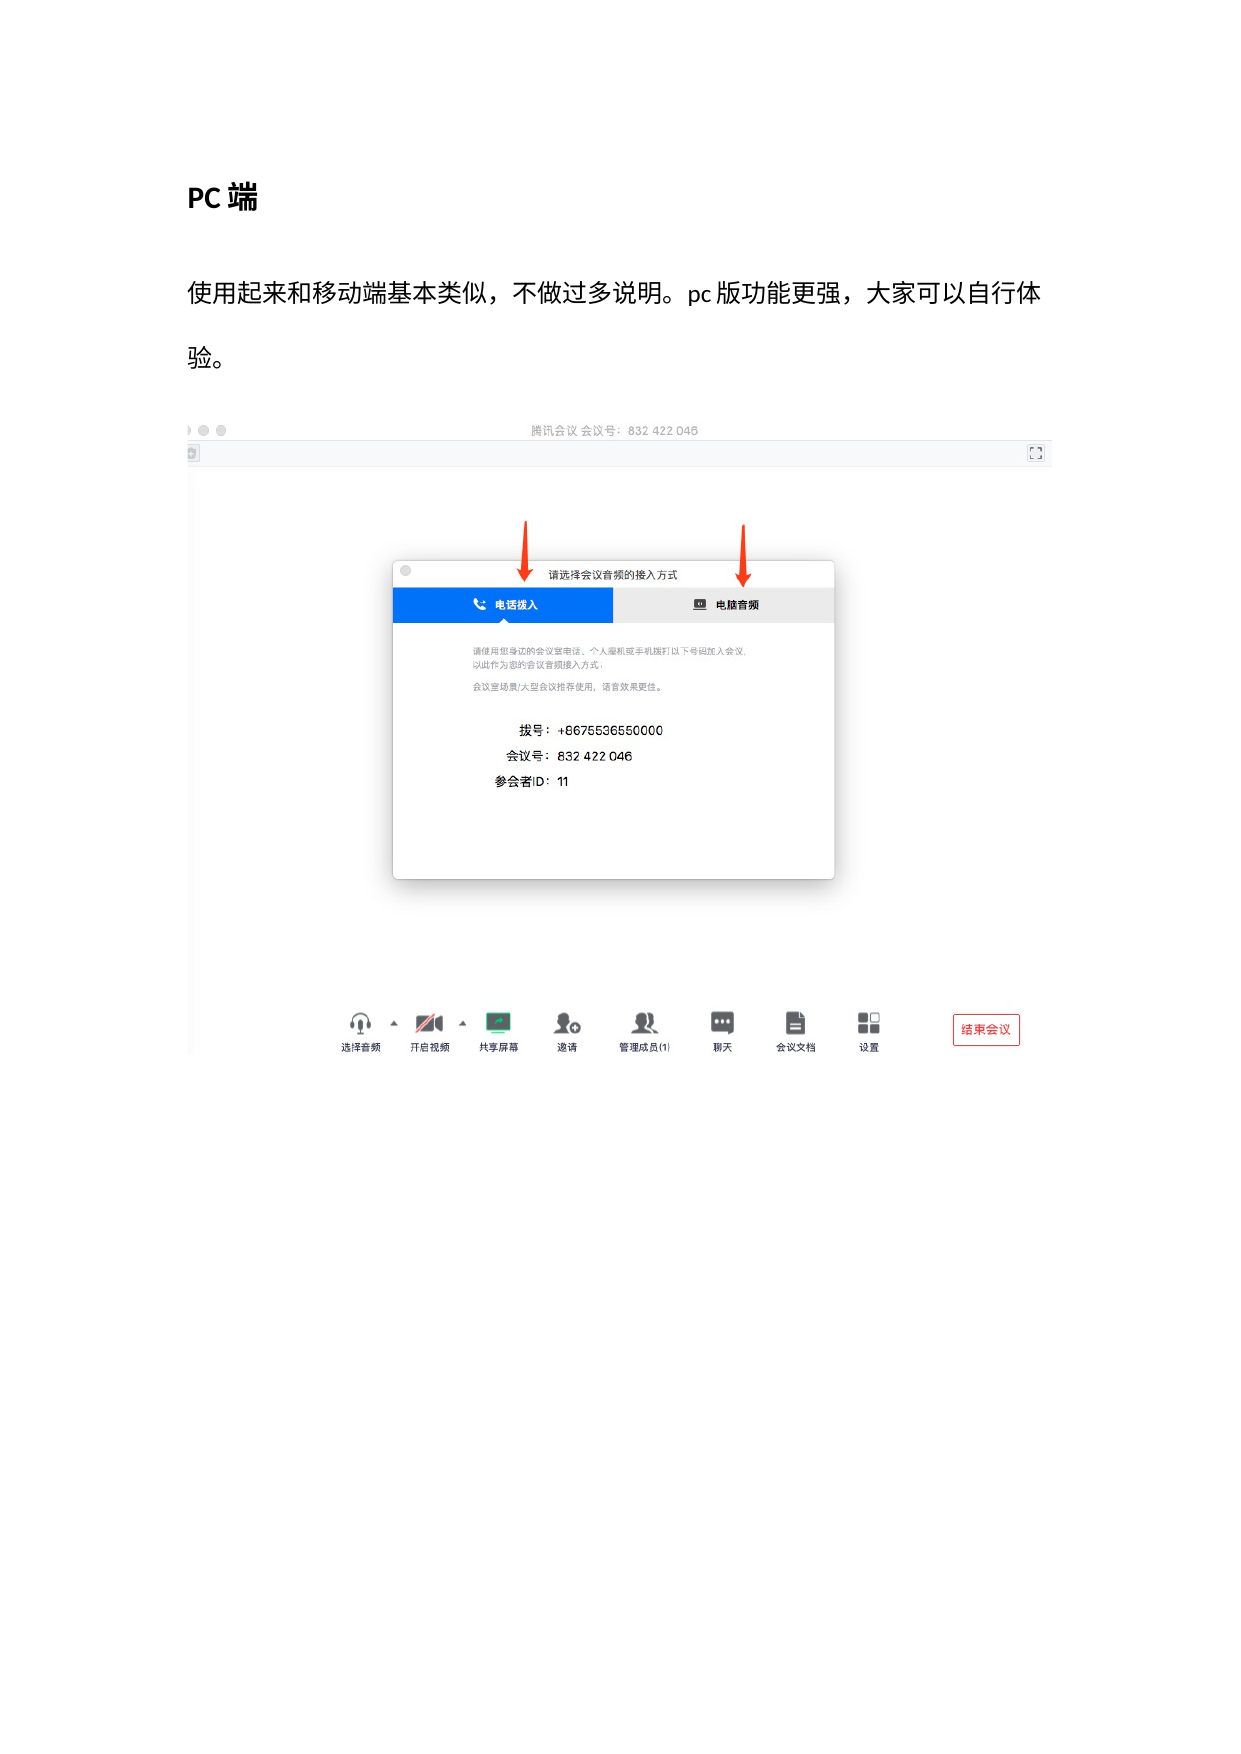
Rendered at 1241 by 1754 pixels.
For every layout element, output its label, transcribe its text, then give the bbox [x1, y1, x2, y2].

picture [187, 422, 1053, 1055]
text 使用起来和移动端基本类似，不做过多说明。pc版功能更强，大家可以自行体验。 [187, 259, 1053, 389]
text PC端 [187, 162, 1053, 227]
